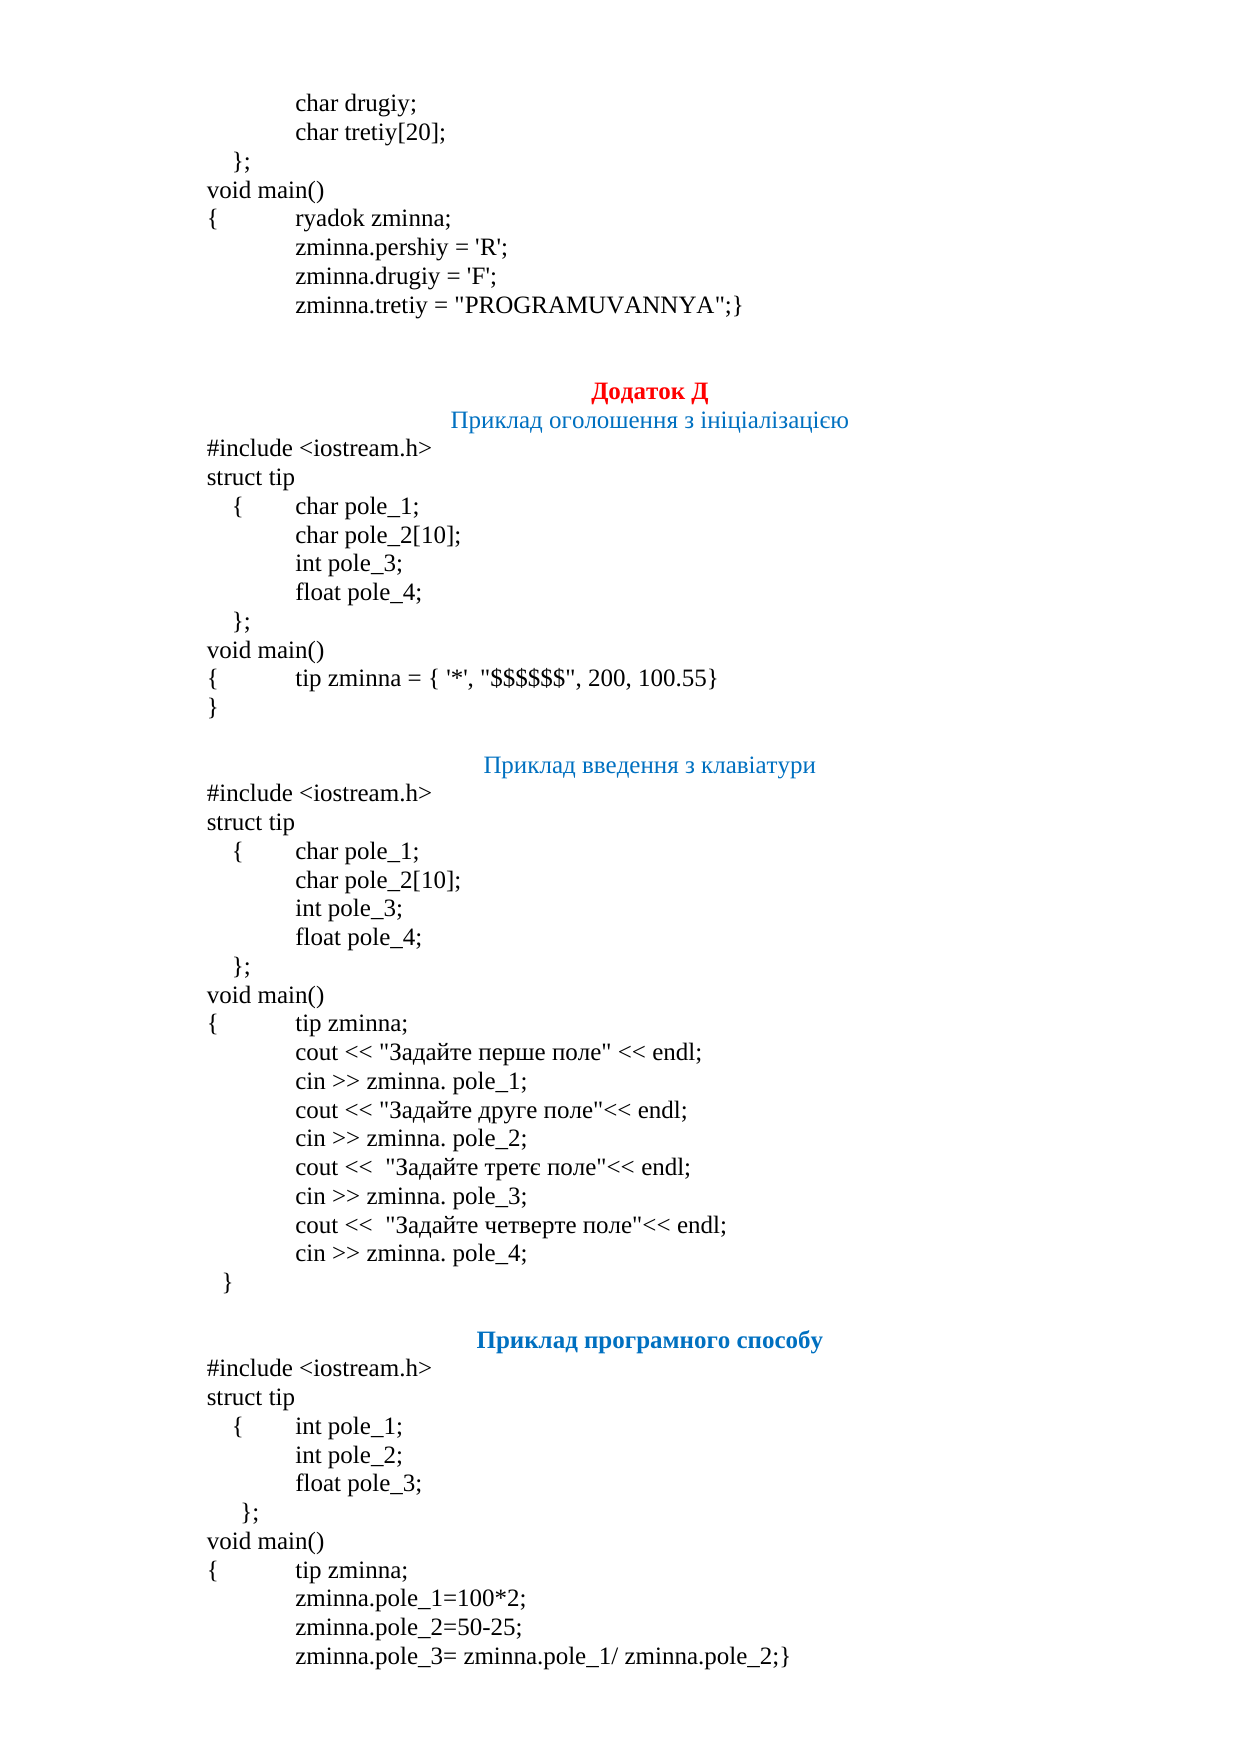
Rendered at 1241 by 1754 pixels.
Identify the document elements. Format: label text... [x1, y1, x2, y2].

text { tip zminna = { '*', "$$$$$$", 200, 100.55} [148, 663, 1152, 692]
text }; [148, 951, 1152, 980]
text cout << "Задайте третє поле"<< endl; [221, 1152, 1152, 1181]
text zminna.pershiy = 'R'; [148, 232, 1152, 261]
text cin >> zminna. pole_1; [221, 1066, 1152, 1095]
text struct tip [148, 462, 1152, 491]
text cin >> zminna. pole_2; [221, 1123, 1152, 1152]
text void main() [148, 980, 1152, 1008]
text { char pole_1; [148, 836, 1152, 865]
text { char pole_1; [148, 491, 1152, 520]
text Приклад оголошення з ініціалізацією [148, 405, 1152, 433]
text struct tip [148, 1382, 1152, 1411]
text { ryadok zminna; [148, 203, 1152, 232]
text int pole_3; [148, 548, 1152, 577]
text char pole_2[10]; [221, 520, 1152, 548]
text zminna.pole_1=100*2; [148, 1583, 1152, 1612]
text #include <iostream.h> [148, 433, 1152, 462]
text char tretiy[20]; [148, 117, 1152, 146]
text cin >> zminna. pole_4; [221, 1238, 1152, 1267]
text Приклад програмного способу [148, 1325, 1152, 1353]
text { int pole_1; [148, 1411, 1152, 1440]
text char drugiy; [221, 88, 1152, 117]
text cout << "Задайте четверте поле"<< endl; [221, 1210, 1152, 1238]
text #include <iostream.h> [148, 778, 1152, 807]
text }; [148, 146, 1152, 175]
text cout << "Задайте друге поле"<< endl; [221, 1095, 1152, 1123]
text cin >> zminna. pole_3; [221, 1181, 1152, 1210]
text cout << "Задайте перше поле" << endl; [148, 1037, 1152, 1066]
text } [148, 692, 1152, 721]
text Приклад введення з клавіатури [148, 750, 1152, 778]
text float pole_4; [148, 577, 1152, 606]
text zminna.drugiy = 'F'; [221, 261, 1152, 290]
text #include <iostream.h> [148, 1353, 1152, 1382]
text float pole_4; [148, 922, 1152, 951]
text zminna.pole_2=50-25; [221, 1612, 1152, 1641]
text { tip zminna; [148, 1008, 1152, 1037]
text }; [148, 606, 1152, 635]
text void main() [148, 175, 1152, 203]
text }; [148, 1497, 1152, 1526]
text char pole_2[10]; [221, 865, 1152, 893]
text } [148, 1267, 1152, 1296]
text Додаток Д [148, 376, 1152, 405]
text struct tip [148, 807, 1152, 836]
text zminna.tretiy = "PROGRAMUVANNYA";} [221, 290, 1152, 318]
text zminna.pole_3= zminna.pole_1/ zminna.pole_2;} [221, 1641, 1152, 1670]
text int pole_2; [221, 1440, 1152, 1468]
text void main() [148, 635, 1152, 663]
text { tip zminna; [148, 1555, 1152, 1583]
text void main() [148, 1526, 1152, 1555]
text float pole_3; [148, 1468, 1152, 1497]
text int pole_3; [148, 893, 1152, 922]
